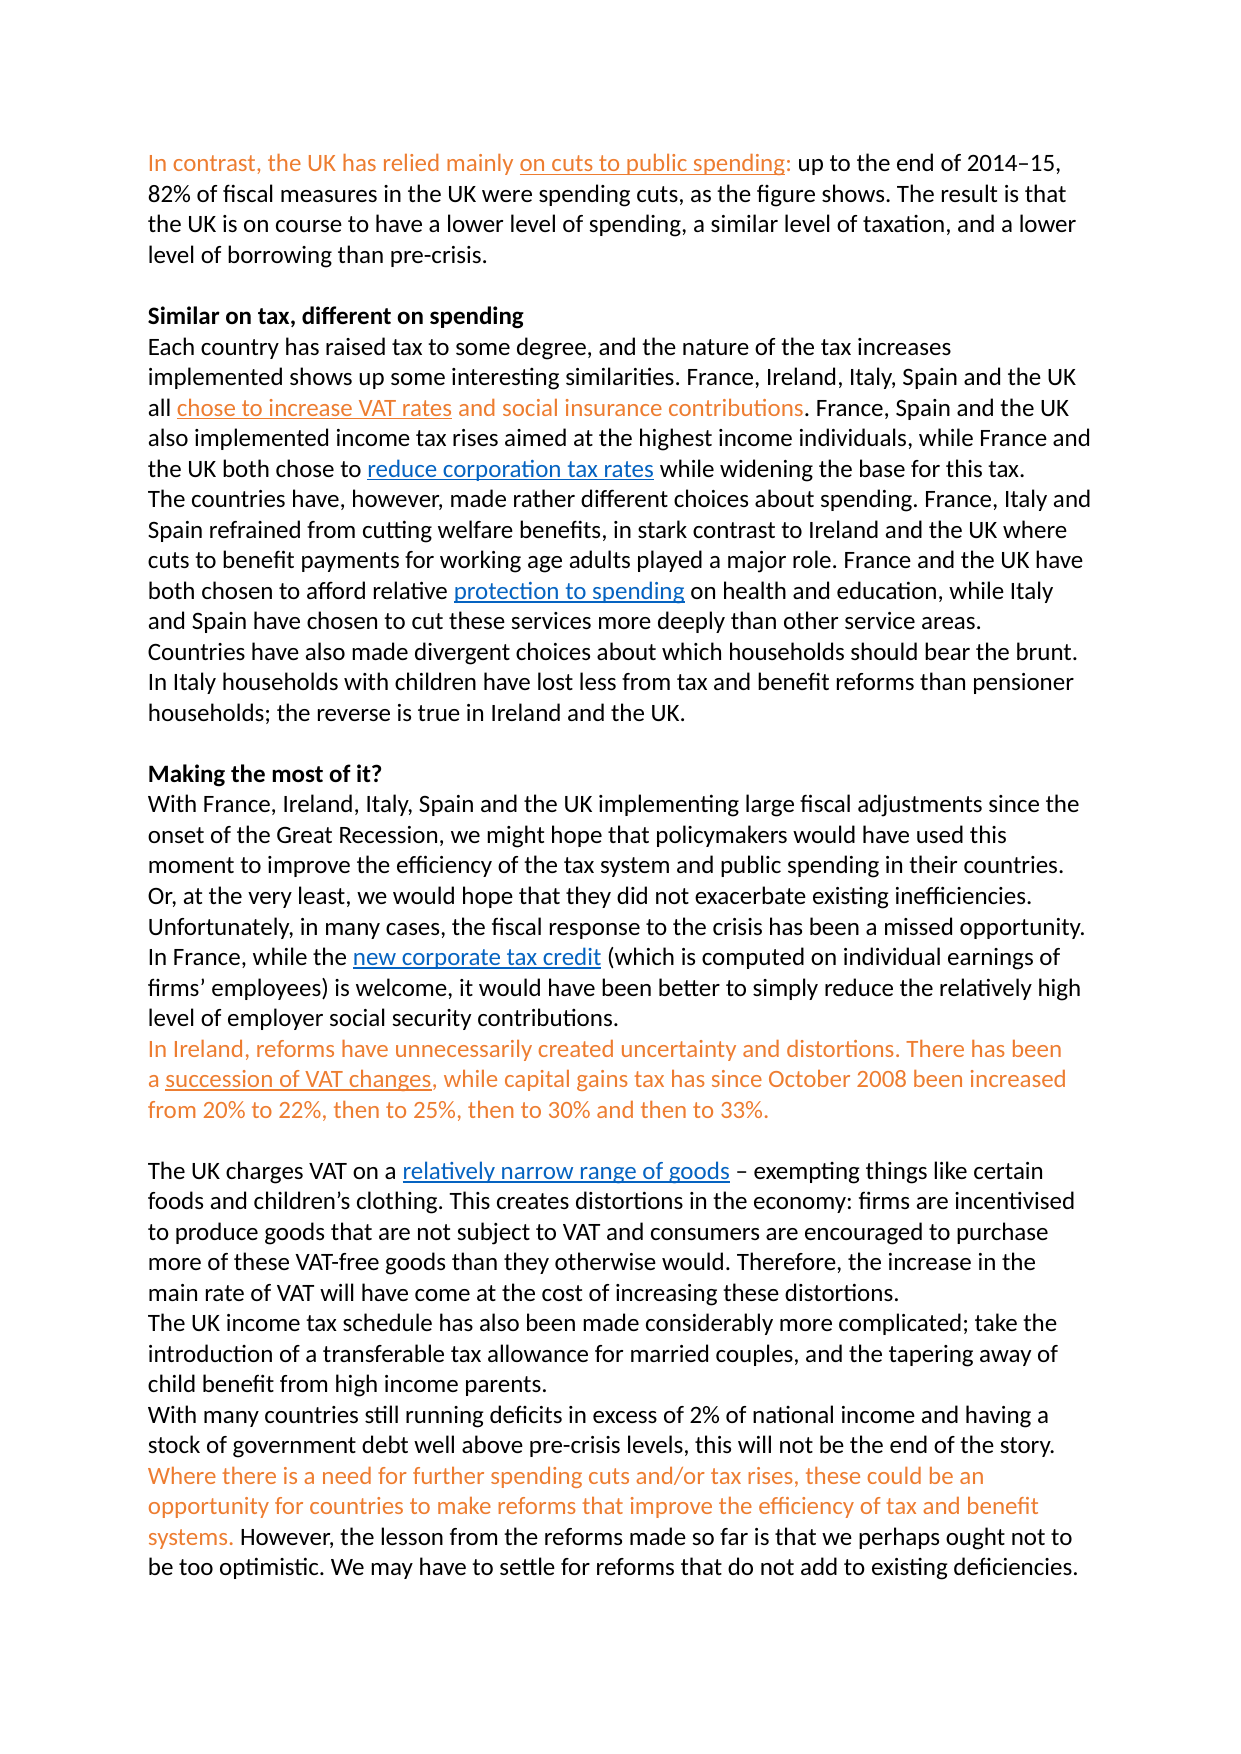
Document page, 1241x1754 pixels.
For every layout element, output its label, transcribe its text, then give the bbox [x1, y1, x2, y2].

text With France, Ireland, Italy, Spain and the UK implementing large fiscal adjustments since the onset of the Great Recession, we might hope that policymakers would have used this moment to improve the efficiency of the tax system and public spending in their countries. Or, at the very least, we would hope that they did not exacerbate existing inefficiencies. Unfortunately, in many cases, the fiscal response to the crisis has been a missed opportunity. [148, 788, 1093, 941]
text In contrast, the UK has relied mainly on cuts to public spending: up to the end of 2014–15, 82% of fiscal measures in the UK were spending cuts, as the figure shows. The result is that the UK is on course to have a lower level of spending, a similar level of taxation, and a lower level of borrowing than pre-crisis. [148, 148, 1093, 270]
text With many countries still running deficits in excess of 2% of national income and having a stock of government debt well above pre-crisis levels, this will not be the end of the story. Where there is a need for further spending cuts and/or tax rises, these could be an opportunity for countries to make reforms that improve the efficiency of tax and benefit systems. However, the lesson from the reforms made so far is that we perhaps ought not to be too optimistic. We may have to settle for reforms that do not add to existing deficiencies. [148, 1399, 1093, 1582]
text In France, while the new corporate tax credit (which is computed on individual earnings of firms’ employees) is welcome, it would have been better to simply reduce the relatively high level of employer social security contributions. [148, 941, 1093, 1033]
text Countries have also made divergent choices about which households should bear the brunt. In Italy households with children have lost less from tax and benefit reforms than pensioner households; the reverse is true in Ireland and the UK. [148, 636, 1093, 727]
text In Ireland, reforms have unnecessarily created uncertainty and distortions. There has been a succession of VAT changes, while capital gains tax has since October 2008 been increased from 20% to 22%, then to 25%, then to 30% and then to 33%. [148, 1033, 1093, 1124]
text Making the most of it? [148, 758, 1093, 788]
text The UK charges VAT on a relatively narrow range of goods – exempting things like certain foods and children’s clothing. This creates distortions in the economy: firms are incentivised to produce goods that are not subject to VAT and consumers are encouraged to purchase more of these VAT-free goods than they otherwise would. Therefore, the increase in the main rate of VAT will have come at the cost of increasing these distortions. [148, 1155, 1093, 1307]
text The countries have, however, made rather different choices about spending. France, Italy and Spain refrained from cutting welfare benefits, in stark contrast to Ireland and the UK where cuts to benefit payments for working age adults played a major role. France and the UK have both chosen to afford relative protection to spending on health and education, while Italy and Spain have chosen to cut these services more deeply than other service areas. [148, 483, 1093, 636]
text Similar on tax, different on spending [148, 300, 1093, 331]
text The UK income tax schedule has also been made considerably more complicated; take the introduction of a transferable tax allowance for married couples, and the tapering away of child benefit from high income parents. [148, 1307, 1093, 1399]
text Each country has raised tax to some degree, and the nature of the tax increases implemented shows up some interesting similarities. France, Ireland, Italy, Spain and the UK all chose to increase VAT rates and social insurance contributions. France, Spain and the UK also implemented income tax rises aimed at the highest income individuals, while France and the UK both chose to reduce corporation tax rates while widening the base for this tax. [148, 331, 1093, 483]
